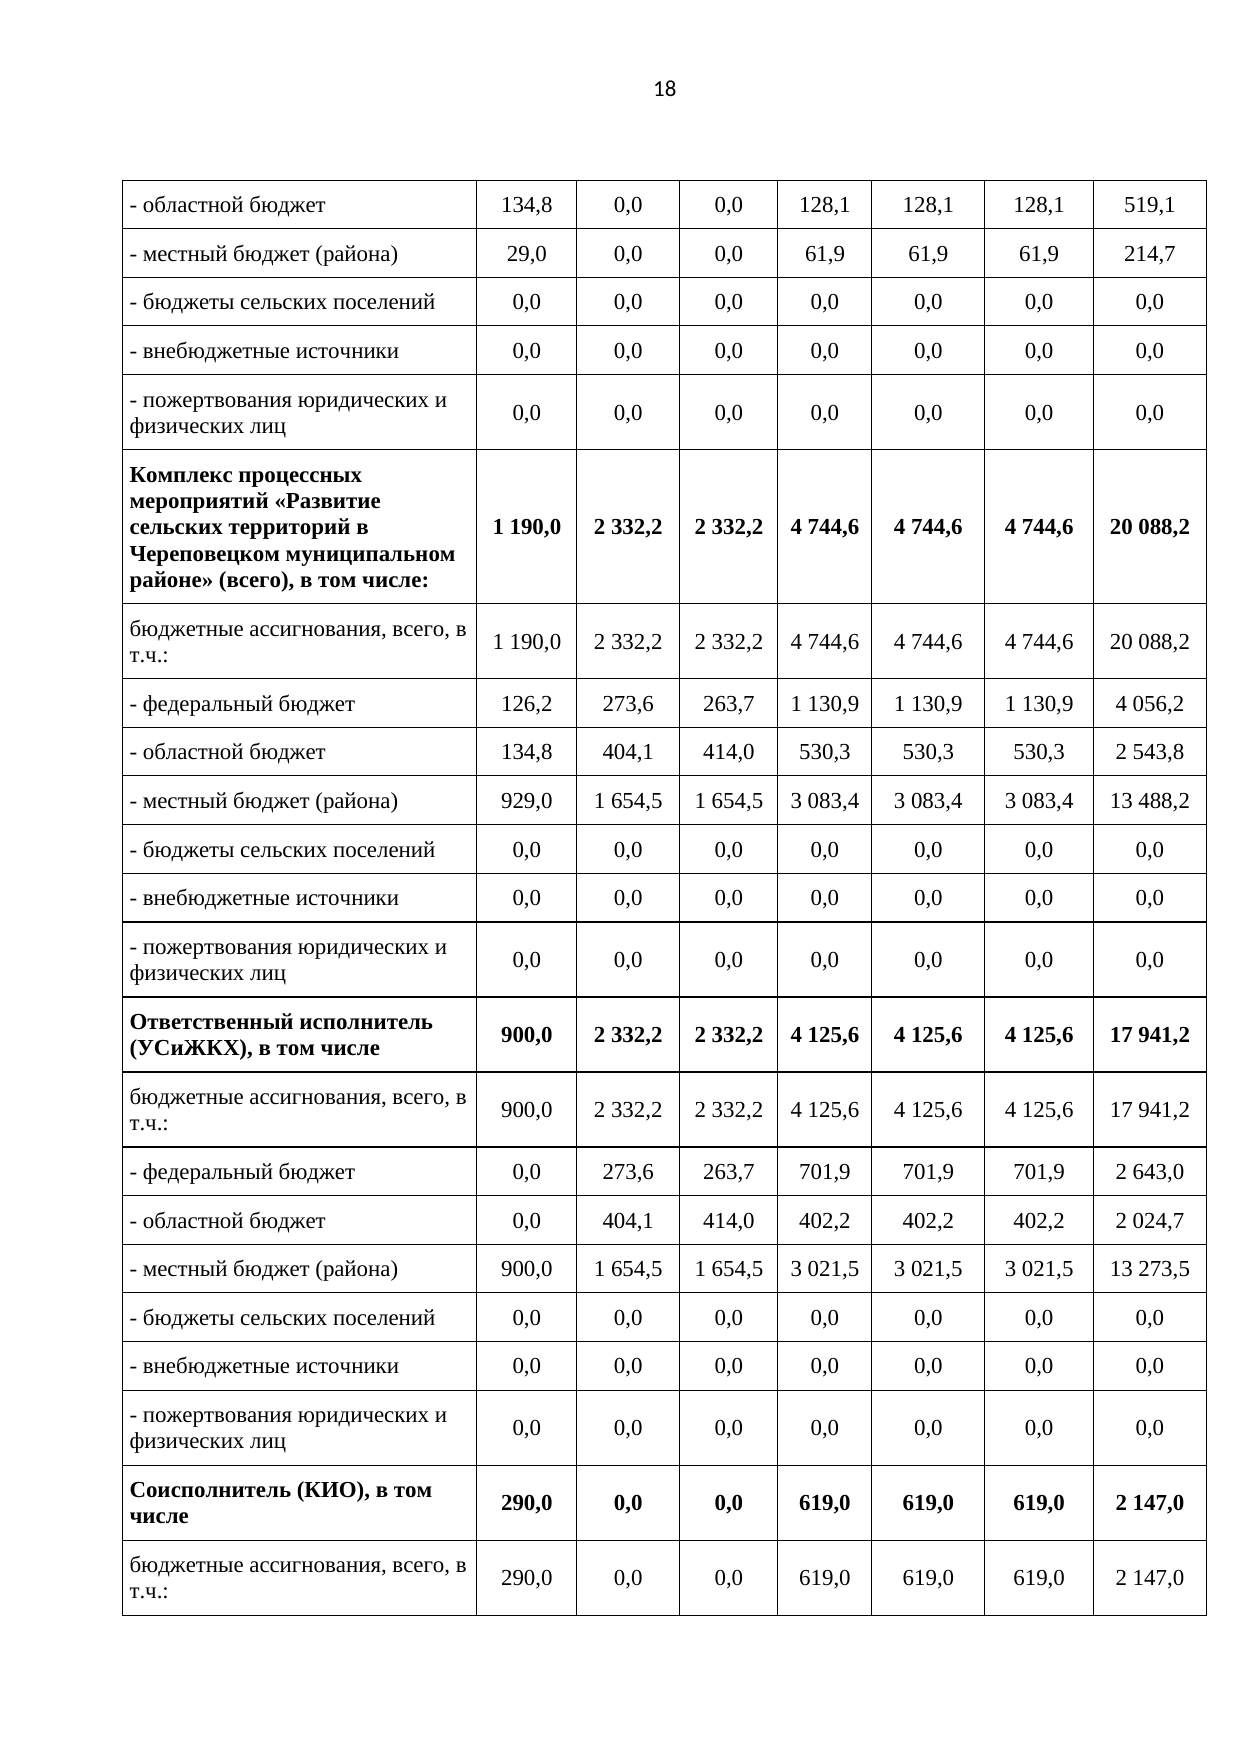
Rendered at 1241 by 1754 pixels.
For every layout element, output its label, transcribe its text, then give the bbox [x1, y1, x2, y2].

table_cell 2 543,8 [1094, 728, 1206, 775]
table_cell 0,0 [477, 326, 576, 374]
table_cell 0,0 [680, 1541, 777, 1614]
table_cell 273,6 [577, 1148, 679, 1195]
table_cell 2 332,2 [577, 604, 679, 678]
table_cell 2 332,2 [680, 450, 777, 603]
table_cell 0,0 [577, 326, 679, 374]
table_cell 128,1 [778, 181, 871, 228]
table_cell 0,0 [680, 874, 777, 921]
table_cell 414,0 [680, 1196, 777, 1244]
table_cell 519,1 [1094, 181, 1206, 228]
table_cell 0,0 [985, 326, 1093, 374]
table_cell 0,0 [778, 278, 871, 325]
table_cell 0,0 [1094, 923, 1206, 996]
table_cell 2 332,2 [680, 998, 777, 1071]
table_cell 619,0 [985, 1541, 1093, 1614]
table_cell 126,2 [477, 679, 576, 727]
table_cell 2 024,7 [1094, 1196, 1206, 1244]
table_cell 134,8 [477, 728, 576, 775]
table_cell 0,0 [985, 375, 1093, 449]
table_cell 0,0 [577, 825, 679, 873]
table_cell 1 654,5 [680, 776, 777, 824]
table_cell 4 125,6 [778, 1073, 871, 1146]
table_cell 0,0 [680, 1391, 777, 1464]
table_cell 0,0 [872, 1342, 984, 1389]
table_cell Ответственный исполнитель (УСиЖКХ), в том числе [123, 998, 476, 1071]
table_cell 0,0 [872, 375, 984, 449]
table_cell 0,0 [1094, 326, 1206, 374]
table_cell 0,0 [477, 874, 576, 921]
table_cell 0,0 [872, 326, 984, 374]
table_cell 0,0 [680, 825, 777, 873]
table_cell 0,0 [1094, 1293, 1206, 1341]
table_cell 128,1 [872, 181, 984, 228]
table_cell 0,0 [872, 923, 984, 996]
table_cell бюджетные ассигнования, всего, в т.ч.: [123, 1073, 476, 1146]
table_cell 0,0 [680, 1293, 777, 1341]
table_cell 2 332,2 [577, 450, 679, 603]
table_cell 3 083,4 [985, 776, 1093, 824]
table_cell 2 332,2 [577, 1073, 679, 1146]
table_cell 13 488,2 [1094, 776, 1206, 824]
table_cell 0,0 [778, 874, 871, 921]
table_cell 0,0 [577, 1541, 679, 1614]
table_cell 0,0 [577, 874, 679, 921]
table_cell 1 190,0 [477, 604, 576, 678]
table_cell 0,0 [577, 923, 679, 996]
table_cell 402,2 [872, 1196, 984, 1244]
table_cell 4 744,6 [872, 604, 984, 678]
table_cell 0,0 [872, 825, 984, 873]
table_cell 530,3 [778, 728, 871, 775]
table_cell Соисполнитель (КИО), в том числе [123, 1466, 476, 1539]
table_cell 619,0 [872, 1466, 984, 1539]
table_cell 214,7 [1094, 229, 1206, 277]
table_cell 3 021,5 [778, 1245, 871, 1292]
table_cell 17 941,2 [1094, 1073, 1206, 1146]
table_cell 3 021,5 [985, 1245, 1093, 1292]
table_cell 4 744,6 [985, 450, 1093, 603]
table_cell 0,0 [577, 278, 679, 325]
table_cell - внебюджетные источники [123, 874, 476, 921]
table_cell 20 088,2 [1094, 604, 1206, 678]
table_cell 20 088,2 [1094, 450, 1206, 603]
table_cell 1 130,9 [985, 679, 1093, 727]
table_cell - внебюджетные источники [123, 1342, 476, 1389]
table_cell 404,1 [577, 728, 679, 775]
table_cell 0,0 [680, 278, 777, 325]
table_cell 0,0 [577, 1293, 679, 1341]
table_cell 0,0 [985, 1293, 1093, 1341]
table_cell 17 941,2 [1094, 998, 1206, 1071]
table_cell 0,0 [985, 1342, 1093, 1389]
table_cell 4 125,6 [872, 998, 984, 1071]
table_cell 0,0 [985, 874, 1093, 921]
table_cell - областной бюджет [123, 728, 476, 775]
table_cell 4 125,6 [985, 998, 1093, 1071]
table_cell 2 147,0 [1094, 1466, 1206, 1539]
table_cell 0,0 [577, 229, 679, 277]
table_cell 0,0 [1094, 375, 1206, 449]
table_cell - местный бюджет (района) [123, 1245, 476, 1292]
table_cell 0,0 [477, 1391, 576, 1464]
table_cell 0,0 [680, 923, 777, 996]
table_cell - пожертвования юридических и физических лиц [123, 923, 476, 996]
table_cell 3 083,4 [872, 776, 984, 824]
table_cell 290,0 [477, 1541, 576, 1614]
table_cell 0,0 [680, 1466, 777, 1539]
table_cell 4 125,6 [985, 1073, 1093, 1146]
table_cell 2 147,0 [1094, 1541, 1206, 1614]
table_cell 619,0 [778, 1466, 871, 1539]
table_cell 402,2 [985, 1196, 1093, 1244]
table_cell 2 332,2 [680, 604, 777, 678]
table_cell 0,0 [477, 1342, 576, 1389]
table_cell 0,0 [680, 181, 777, 228]
table_cell 900,0 [477, 998, 576, 1071]
table_cell бюджетные ассигнования, всего, в т.ч.: [123, 1541, 476, 1614]
table_cell 263,7 [680, 1148, 777, 1195]
table_cell 619,0 [985, 1466, 1093, 1539]
table_cell 1 654,5 [680, 1245, 777, 1292]
table_cell 0,0 [1094, 874, 1206, 921]
table_cell 1 654,5 [577, 1245, 679, 1292]
table_cell 0,0 [477, 1293, 576, 1341]
table_cell 4 744,6 [985, 604, 1093, 678]
table_cell 61,9 [872, 229, 984, 277]
table_cell 0,0 [477, 375, 576, 449]
table_cell 0,0 [477, 825, 576, 873]
table_cell 0,0 [577, 181, 679, 228]
table_cell - пожертвования юридических и физических лиц [123, 375, 476, 449]
table_cell 404,1 [577, 1196, 679, 1244]
table_cell 4 056,2 [1094, 679, 1206, 727]
table_cell 0,0 [1094, 1391, 1206, 1464]
table_cell 29,0 [477, 229, 576, 277]
table_cell - бюджеты сельских поселений [123, 825, 476, 873]
table_cell 0,0 [872, 278, 984, 325]
table_cell 402,2 [778, 1196, 871, 1244]
table_cell 900,0 [477, 1073, 576, 1146]
table_cell - местный бюджет (района) [123, 776, 476, 824]
table_cell 2 332,2 [577, 998, 679, 1071]
table_cell - федеральный бюджет [123, 1148, 476, 1195]
table_cell 0,0 [680, 1342, 777, 1389]
table_cell - бюджеты сельских поселений [123, 278, 476, 325]
table_cell 0,0 [1094, 1342, 1206, 1389]
table_cell 929,0 [477, 776, 576, 824]
table_cell 0,0 [872, 874, 984, 921]
table_cell 1 190,0 [477, 450, 576, 603]
table_cell - внебюджетные источники [123, 326, 476, 374]
table_cell 4 744,6 [778, 450, 871, 603]
table_cell 13 273,5 [1094, 1245, 1206, 1292]
table_cell 701,9 [778, 1148, 871, 1195]
table_cell 290,0 [477, 1466, 576, 1539]
table_cell 273,6 [577, 679, 679, 727]
table_cell 128,1 [985, 181, 1093, 228]
table_cell 619,0 [872, 1541, 984, 1614]
table_cell 0,0 [680, 375, 777, 449]
table_cell 3 083,4 [778, 776, 871, 824]
table_cell 0,0 [985, 1391, 1093, 1464]
table_cell 134,8 [477, 181, 576, 228]
table_cell 61,9 [778, 229, 871, 277]
table_cell 0,0 [1094, 278, 1206, 325]
table_cell 414,0 [680, 728, 777, 775]
table_cell бюджетные ассигнования, всего, в т.ч.: [123, 604, 476, 678]
table_cell 0,0 [778, 1391, 871, 1464]
table_cell 4 744,6 [872, 450, 984, 603]
table_cell 263,7 [680, 679, 777, 727]
table_cell 619,0 [778, 1541, 871, 1614]
table_cell 0,0 [778, 1293, 871, 1341]
table_cell 0,0 [477, 923, 576, 996]
table_cell 0,0 [577, 1466, 679, 1539]
table_cell 3 021,5 [872, 1245, 984, 1292]
table_cell 0,0 [778, 1342, 871, 1389]
table_cell 0,0 [778, 375, 871, 449]
table_cell - федеральный бюджет [123, 679, 476, 727]
table_cell 0,0 [477, 278, 576, 325]
table_cell 0,0 [477, 1196, 576, 1244]
table_cell 4 744,6 [778, 604, 871, 678]
table_cell 0,0 [778, 825, 871, 873]
table_cell 1 130,9 [872, 679, 984, 727]
table_cell 701,9 [872, 1148, 984, 1195]
table_cell 0,0 [778, 326, 871, 374]
table_cell 1 130,9 [778, 679, 871, 727]
table_cell 0,0 [778, 923, 871, 996]
table_cell 0,0 [577, 1391, 679, 1464]
table_cell 0,0 [477, 1148, 576, 1195]
table_cell 0,0 [985, 278, 1093, 325]
table_cell - областной бюджет [123, 1196, 476, 1244]
table_cell 1 654,5 [577, 776, 679, 824]
table_cell Комплекс процессных мероприятий «Развитие сельских территорий в Череповецком муниципальном районе» (всего), в том числе: [123, 450, 476, 603]
table_cell 0,0 [680, 326, 777, 374]
table_cell - областной бюджет [123, 181, 476, 228]
table_cell - пожертвования юридических и физических лиц [123, 1391, 476, 1464]
table_cell 2 332,2 [680, 1073, 777, 1146]
table_cell - бюджеты сельских поселений [123, 1293, 476, 1341]
table_cell 900,0 [477, 1245, 576, 1292]
table_cell 0,0 [985, 923, 1093, 996]
table_cell - местный бюджет (района) [123, 229, 476, 277]
table_cell 0,0 [872, 1391, 984, 1464]
table_cell 0,0 [577, 375, 679, 449]
table_cell 61,9 [985, 229, 1093, 277]
table_cell 0,0 [680, 229, 777, 277]
table_cell 0,0 [1094, 825, 1206, 873]
table_cell 2 643,0 [1094, 1148, 1206, 1195]
table_cell 701,9 [985, 1148, 1093, 1195]
table_cell 0,0 [872, 1293, 984, 1341]
table_cell 0,0 [577, 1342, 679, 1389]
table_cell 4 125,6 [778, 998, 871, 1071]
table_cell 530,3 [872, 728, 984, 775]
table_cell 530,3 [985, 728, 1093, 775]
table_cell 4 125,6 [872, 1073, 984, 1146]
table_cell 0,0 [985, 825, 1093, 873]
